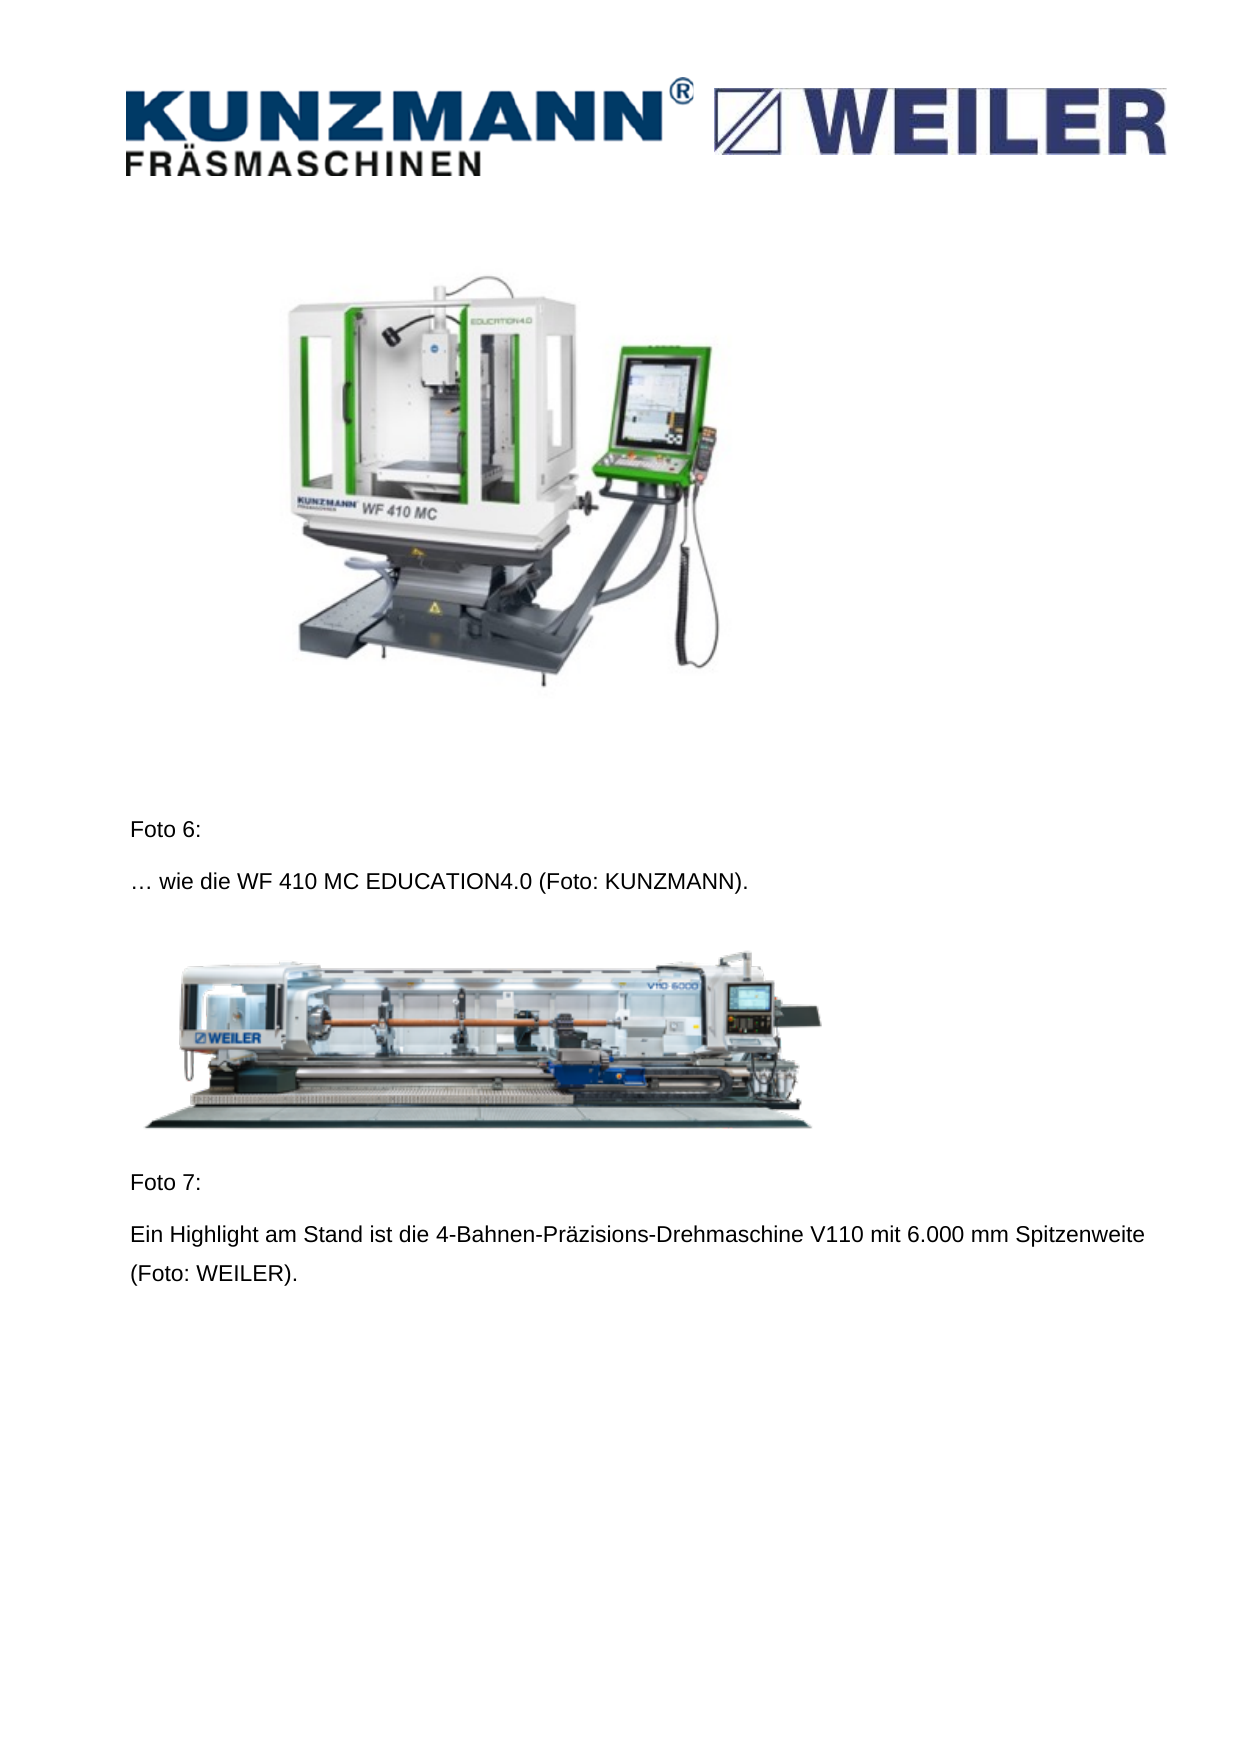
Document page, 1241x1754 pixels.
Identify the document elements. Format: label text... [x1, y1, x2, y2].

text Foto 7: [130, 1169, 1167, 1195]
picture [130, 236, 839, 791]
text … wie die WF 410 MC EDUCATION4.0 (Foto: KUNZMANN). [130, 868, 1167, 895]
picture [124, 77, 694, 175]
text Ein Highlight am Stand ist die 4-Bahnen-Präzisions-Drehmaschine V110 mit 6.000 mm Spitzenweite (Foto: WEILER). [130, 1221, 1167, 1287]
text Foto 6: [130, 816, 1167, 843]
picture [130, 920, 839, 1144]
picture [714, 88, 1167, 155]
